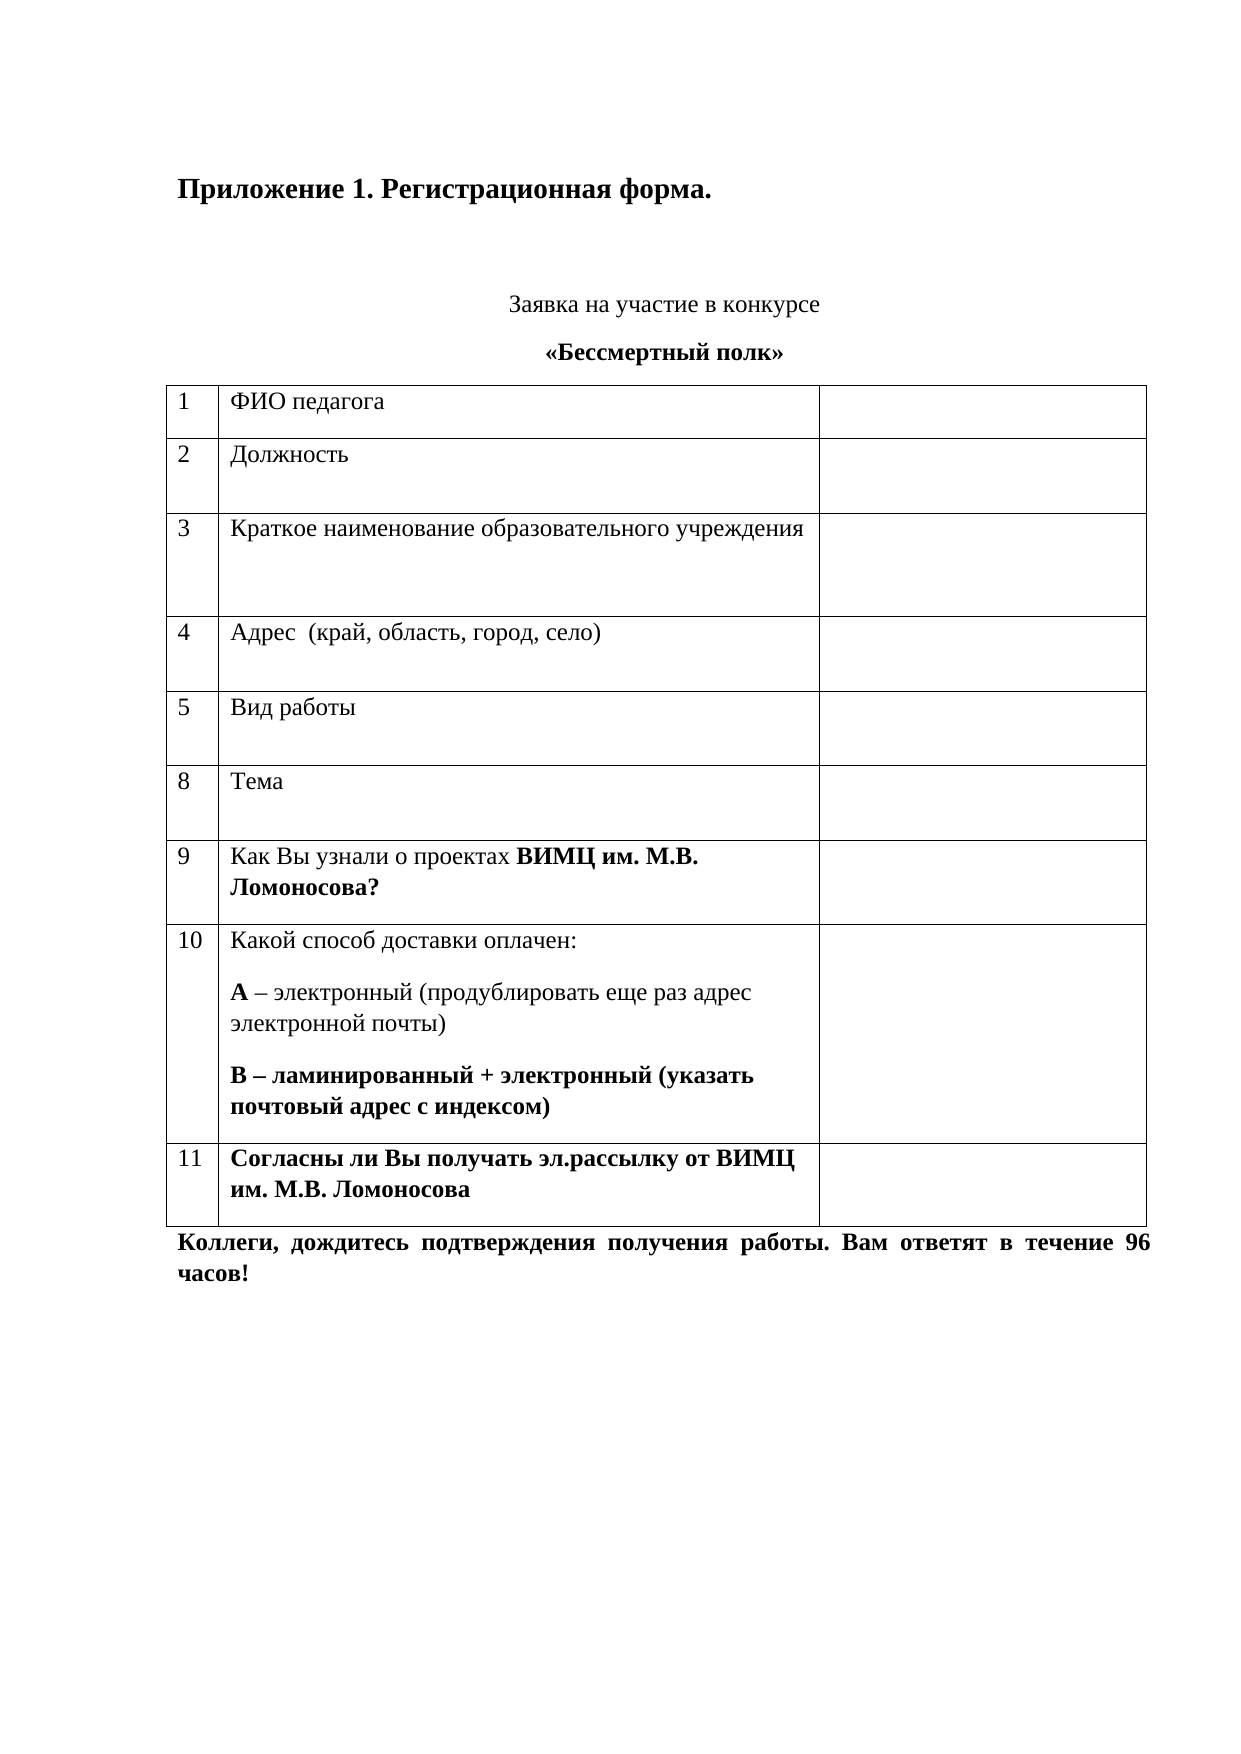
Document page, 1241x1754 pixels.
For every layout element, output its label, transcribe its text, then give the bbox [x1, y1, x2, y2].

table_cell Вид работы [219, 692, 819, 765]
table_cell Какой способ доставки оплачен: А – электронный (продублировать еще раз адрес электронной почты) В – ламинированный + электронный (указать почтовый адрес с индексом) [219, 925, 819, 1142]
text Заявка на участие в конкурсе [177, 289, 1152, 318]
table_cell 9 [167, 841, 218, 924]
text Приложение 1. Регистрационная форма. [177, 171, 1152, 204]
table_cell [820, 692, 1146, 765]
table_cell 2 [167, 439, 218, 512]
table_cell [820, 617, 1146, 691]
text Коллеги, дождитесь подтверждения получения работы. Вам ответят в течение 96 часов! [177, 1227, 1152, 1287]
table_cell [820, 841, 1146, 924]
table_header 1 [167, 386, 218, 438]
table_cell [820, 925, 1146, 1142]
table_cell 5 [167, 692, 218, 765]
table_cell Должность [219, 439, 819, 512]
table_cell Согласны ли Вы получать эл.рассылку от ВИМЦ им. М.В. Ломоносова [219, 1144, 819, 1226]
table_cell [820, 514, 1146, 616]
table_cell 3 [167, 514, 218, 616]
table_cell Адрес (край, область, город, село) [219, 617, 819, 691]
table_cell Краткое наименование образовательного учреждения [219, 514, 819, 616]
table_cell 11 [167, 1144, 218, 1226]
table_cell 4 [167, 617, 218, 691]
table_header [820, 386, 1146, 438]
table_header ФИО педагога [219, 386, 819, 438]
table_cell 10 [167, 925, 218, 1142]
table_cell Тема [219, 766, 819, 840]
text «Бессмертный полк» [177, 337, 1152, 366]
table_cell Как Вы узнали о проектах ВИМЦ им. М.В. Ломоносова? [219, 841, 819, 924]
table_cell [820, 439, 1146, 512]
table_cell 8 [167, 766, 218, 840]
table_cell [820, 766, 1146, 840]
table_cell [820, 1144, 1146, 1226]
